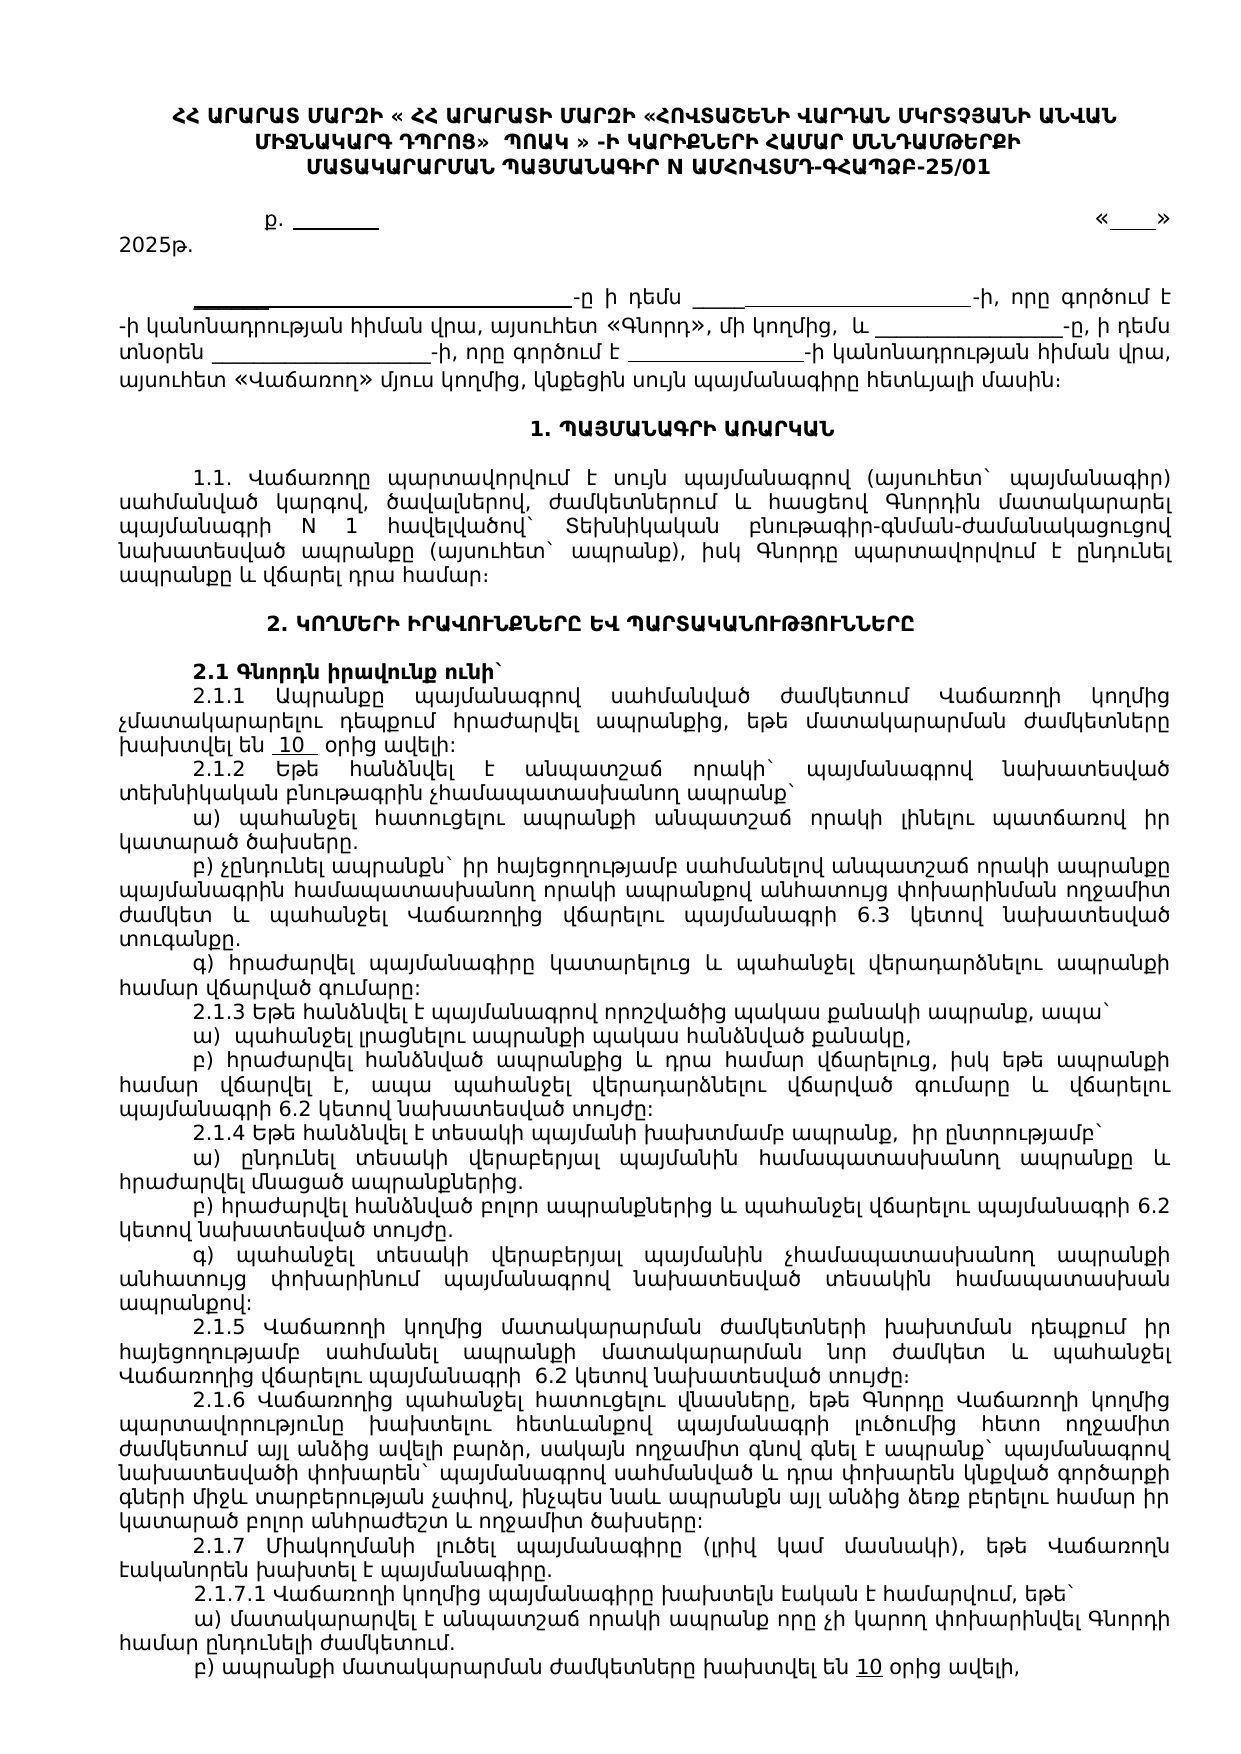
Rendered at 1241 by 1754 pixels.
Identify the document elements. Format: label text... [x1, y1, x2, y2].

text ա) մատակարարվել է անպատշաճ որակի ապրանք որը չի կարող փոխարինվել Գնորդի համար ընդունելի ժամկետում. [118, 1607, 1171, 1655]
text 2.1.1 Ապրանքը պայմանագրով սահմանված ժամկետում Վաճառողի կողմից չմատակարարելու դեպքում հրաժարվել ապրանքից, եթե մատակարարման ժամկետները խախտվել են 10 օրից ավելի: [118, 684, 1171, 757]
text բ) չընդունել ապրանքն` իր հայեցողությամբ սահմանելով անպատշաճ որակի ապրանքը պայմանագրին համապատասխանող որակի ապրանքով անհատույց փոխարինման ողջամիտ ժամկետ և պահանջել Վաճառողից վճարելու պայմանագրի 6.3 կետով նախատեսված տուգանքը. [118, 854, 1171, 951]
text ա) ընդունել տեսակի վերաբերյալ պայմանին համապատասխանող ապրանքը և հրաժարվել մնացած ապրանքներից. [118, 1146, 1171, 1194]
text 1.1. Վաճառողը պարտավորվում է սույն պայմանագրով (այսուհետ` պայմանագիր) սահմանված կարգով, ծավալներով, ժամկետներում և հասցեով Գնորդին մատակարարել պայմանագրի N 1 հավելվածով` Տեխնիկական բնութագիր-գնման-ժամանակացուցով նախատեսված ապրանքը (այսուհետ` ապրանք), իսկ Գնորդը պարտավորվում է ընդունել ապրանքը և վճարել դրա համար։ [118, 466, 1171, 587]
text 2. ԿՈՂՄԵՐԻ ԻՐԱՎՈՒՆՔՆԵՐԸ ԵՎ ՊԱՐՏԱԿԱՆՈՒԹՅՈՒՆՆԵՐԸ [118, 612, 1171, 636]
text 2.1 Գնորդն իրավունք ունի` [118, 660, 1171, 684]
text գ) հրաժարվել պայմանագիրը կատարելուց և պահանջել վերադարձնելու ապրանքի համար վճարված գումարը: [118, 951, 1171, 1000]
text ք. « » 2025թ. [118, 204, 1171, 257]
text 2.1.7 Միակողմանի լուծել պայմանագիրը (լրիվ կամ մասնակի), եթե Վաճառողն էականորեն խախտել է պայմանագիրը. [118, 1534, 1171, 1582]
text գ) պահանջել տեսակի վերաբերյալ պայմանին չհամապատասխանող ապրանքի անհատույց փոխարինում պայմանագրով նախատեսված տեսակին համապատասխան ապրանքով: [118, 1243, 1171, 1315]
text բ) հրաժարվել հանձնված բոլոր ապրանքներից և պահանջել վճարելու պայմանագրի 6.2 կետով նախատեսված տույժը. [118, 1194, 1171, 1243]
text բ) ապրանքի մատակարարման ժամկետները խախտվել են 10 օրից ավելի, [118, 1655, 1171, 1679]
text 2.1.2 Եթե հանձնվել է անպատշաճ որակի` պայմանագրով նախատեսված տեխնիկական բնութագրին չհամապատասխանող ապրանք` [118, 757, 1171, 806]
text 2.1.3 Եթե հանձնվել է պայմանագրով որոշվածից պակաս քանակի ապրանք, ապա` [118, 1000, 1171, 1024]
text ա) պահանջել լրացնելու ապրանքի պակաս հանձնված քանակը, [118, 1024, 1171, 1048]
text ՀՀ ԱՐԱՐԱՏ ՄԱՐԶԻ « ՀՀ ԱՐԱՐԱՏԻ ՄԱՐԶԻ «ՀՈՎՏԱՇԵՆԻ ՎԱՐԴԱՆ ՄԿՐՏՉՅԱՆԻ ԱՆՎԱՆ ՄԻՋՆԱԿԱՐԳ ԴՊՐՈՑ» ՊՈԱԿ » -Ի ԿԱՐԻՔՆԵՐԻ ՀԱՄԱՐ ՍՆՆԴԱՄԹԵՐՔԻ [104, 104, 1171, 155]
text 2.1.7.1 Վաճառողի կողմից պայմանագիրը խախտելն էական է համարվում, եթե` [118, 1582, 1171, 1607]
text 2.1.6 Վաճառողից պահանջել հատուցելու վնասները, եթե Գնորդը Վաճառողի կողմից պարտավորությունը խախտելու հետևանքով պայմանագրի լուծումից հետո ողջամիտ ժամկետում այլ անձից ավելի բարձր, սակայն ողջամիտ գնով գնել է ապրանք` պայմանագրով նախատեսվածի փոխարեն` պայմանագրով սահմանված և դրա փոխարեն կնքված գործարքի գների միջև տարբերության չափով, ինչպես նաև ապրանքն այլ անձից ձեռք բերելու համար իր կատարած բոլոր անհրաժեշտ և ողջամիտ ծախսերը: [118, 1388, 1171, 1534]
text ______ -ը ի դեմս _____ -ի, որը գործում է -ի կանոնադրության հիման վրա, այսուհետ «Գնորդ», մի կողմից, և __________________-ը, ի դեմս տնօրեն _____________________-ի, որը գործում է -ի կանոնադրության հիման վրա, այսուհետ «Վաճառող» մյուս կողմից, կնքեցին սույն պայմանագիրը հետևյալի մասին։ [118, 281, 1171, 393]
text 2.1.5 Վաճառողի կողմից մատակարարման ժամկետների խախտման դեպքում իր հայեցողությամբ սահմանել ապրանքի մատակարարման նոր ժամկետ և պահանջել Վաճառողից վճարելու պայմանագրի 6.2 կետով նախատեսված տույժը։ [118, 1315, 1171, 1388]
text 2.1.4 Եթե հանձնվել է տեսակի պայմանի խախտմամբ ապրանք, իր ընտրությամբ` [118, 1121, 1171, 1146]
text ՄԱՏԱԿԱՐԱՐՄԱՆ ՊԱՅՄԱՆԱԳԻՐ N ԱՄՀՈՎՏՄԴ-ԳՀԱՊՁԲ-25/01 [104, 155, 1171, 179]
text ա) պահանջել հատուցելու ապրանքի անպատշաճ որակի լինելու պատճառով իր կատարած ծախսերը. [118, 806, 1171, 854]
text 1. ՊԱՅՄԱՆԱԳՐԻ ԱՌԱՐԿԱՆ [118, 417, 1171, 442]
text բ) հրաժարվել հանձնված ապրանքից և դրա համար վճարելուց, իսկ եթե ապրանքի համար վճարվել է, ապա պահանջել վերադարձնելու վճարված գումարը և վճարելու պայմանագրի 6.2 կետով նախատեսված տույժը: [118, 1048, 1171, 1121]
